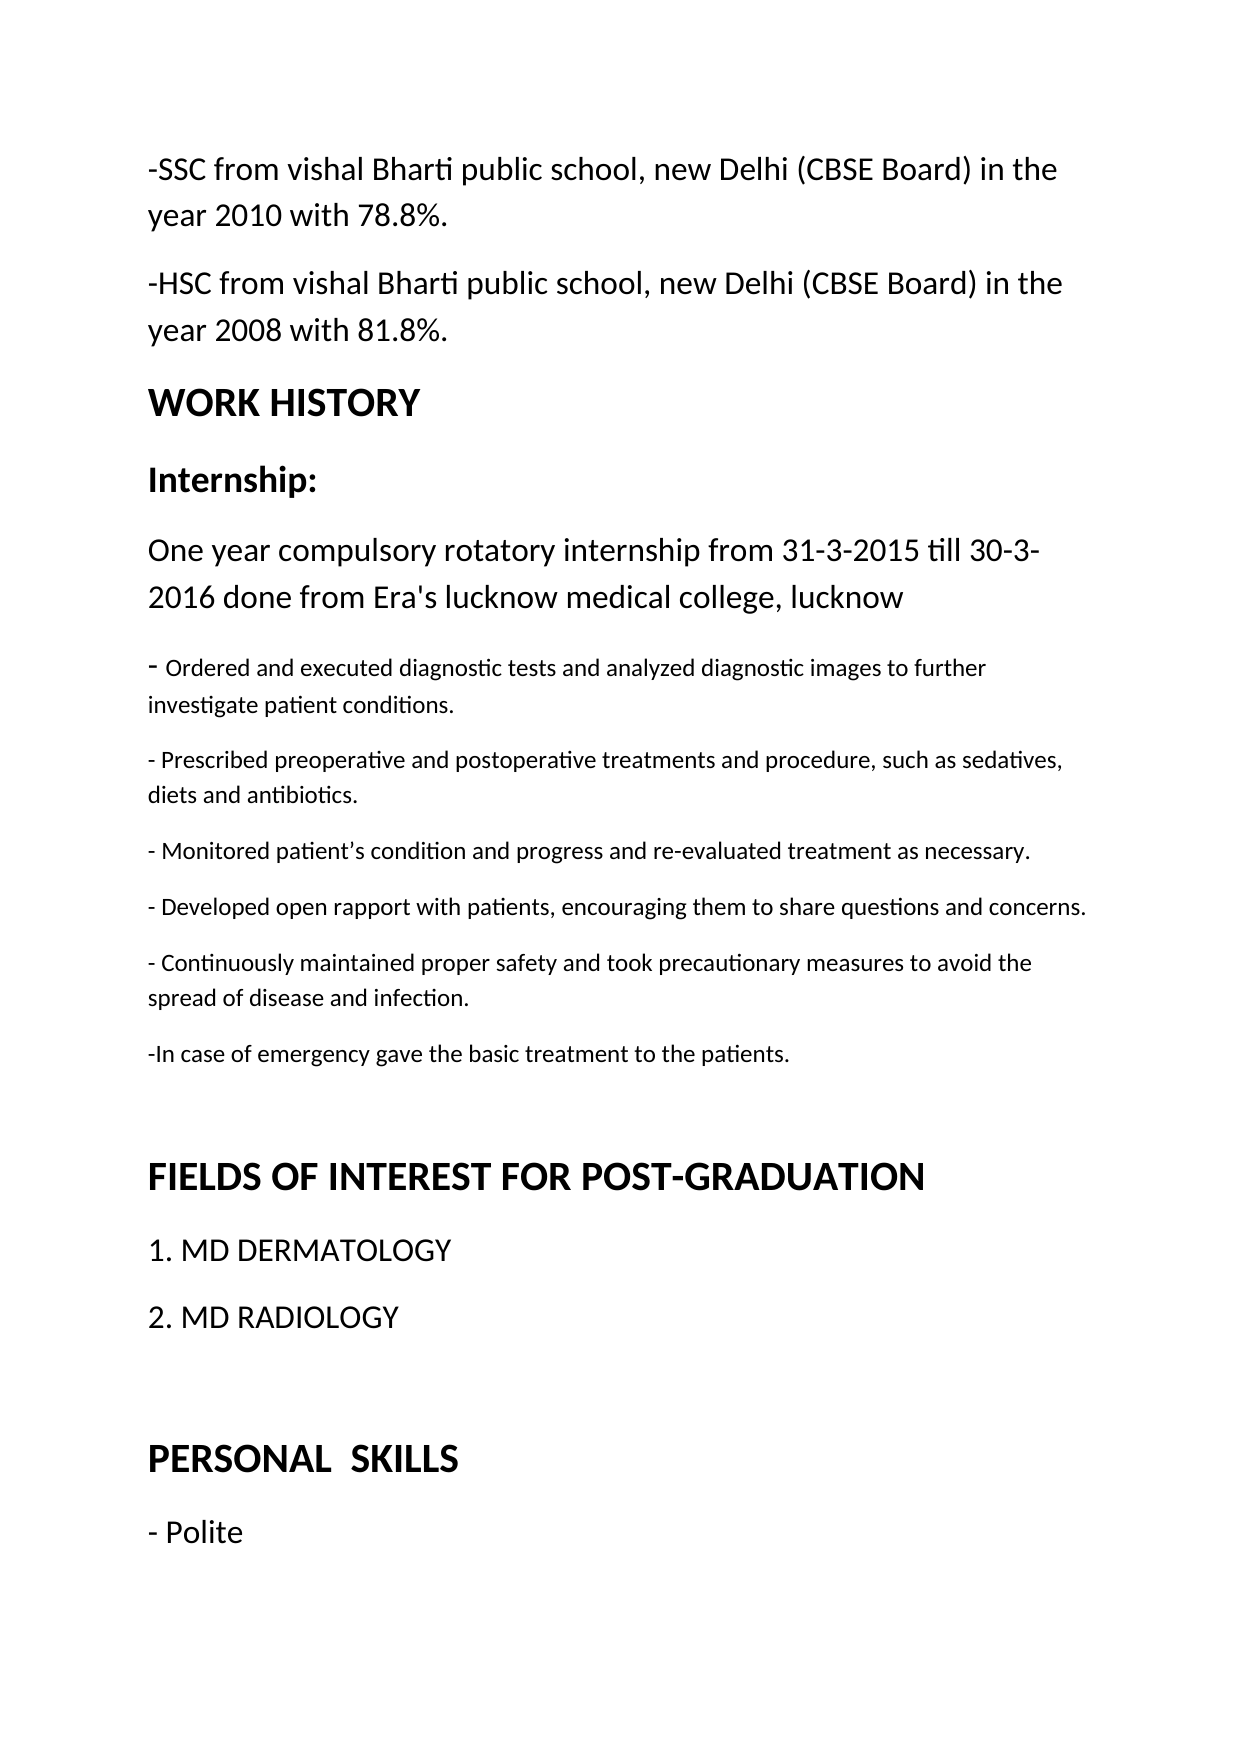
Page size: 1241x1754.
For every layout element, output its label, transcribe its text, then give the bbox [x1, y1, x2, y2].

text - Polite [148, 1511, 1093, 1552]
text PERSONAL SKILLS [148, 1432, 1093, 1482]
text - Continuously maintained proper safety and took precautionary measures to avoid the spread of disease and infection. [148, 947, 1093, 1013]
text -HSC from vishal Bharti public school, new Delhi (CBSE Board) in the year 2008 with 81.8%. [148, 262, 1093, 349]
text 1. MD DERMATOLOGY [148, 1229, 1093, 1269]
list - Prescribed preoperative and postoperative treatments and procedure, such as sedatives, diets and antibiotics. [148, 744, 1093, 810]
text WORK HISTORY [148, 376, 1093, 427]
list - Monitored patient’s condition and progress and re-evaluated treatment as necessary. [148, 835, 1093, 866]
list - Developed open rapport with patients, encouraging them to share questions and concerns. [148, 891, 1093, 922]
text -SSC from vishal Bharti public school, new Delhi (CBSE Board) in the year 2010 with 78.8%. [148, 148, 1093, 235]
list - Ordered and executed diagnostic tests and analyzed diagnostic images to further investigate patient conditions. [148, 643, 1093, 719]
text -In case of emergency gave the basic treatment to the patients. [148, 1038, 1093, 1068]
text FIELDS OF INTEREST FOR POST-GRADUATION [148, 1149, 1093, 1200]
text 2. MD RADIOLOGY [148, 1296, 1093, 1337]
text One year compulsory rotatory internship from 31-3-2015 till 30-3-2016 done from Era's lucknow medical college, lucknow [148, 529, 1093, 617]
text Internship: [148, 456, 1093, 501]
